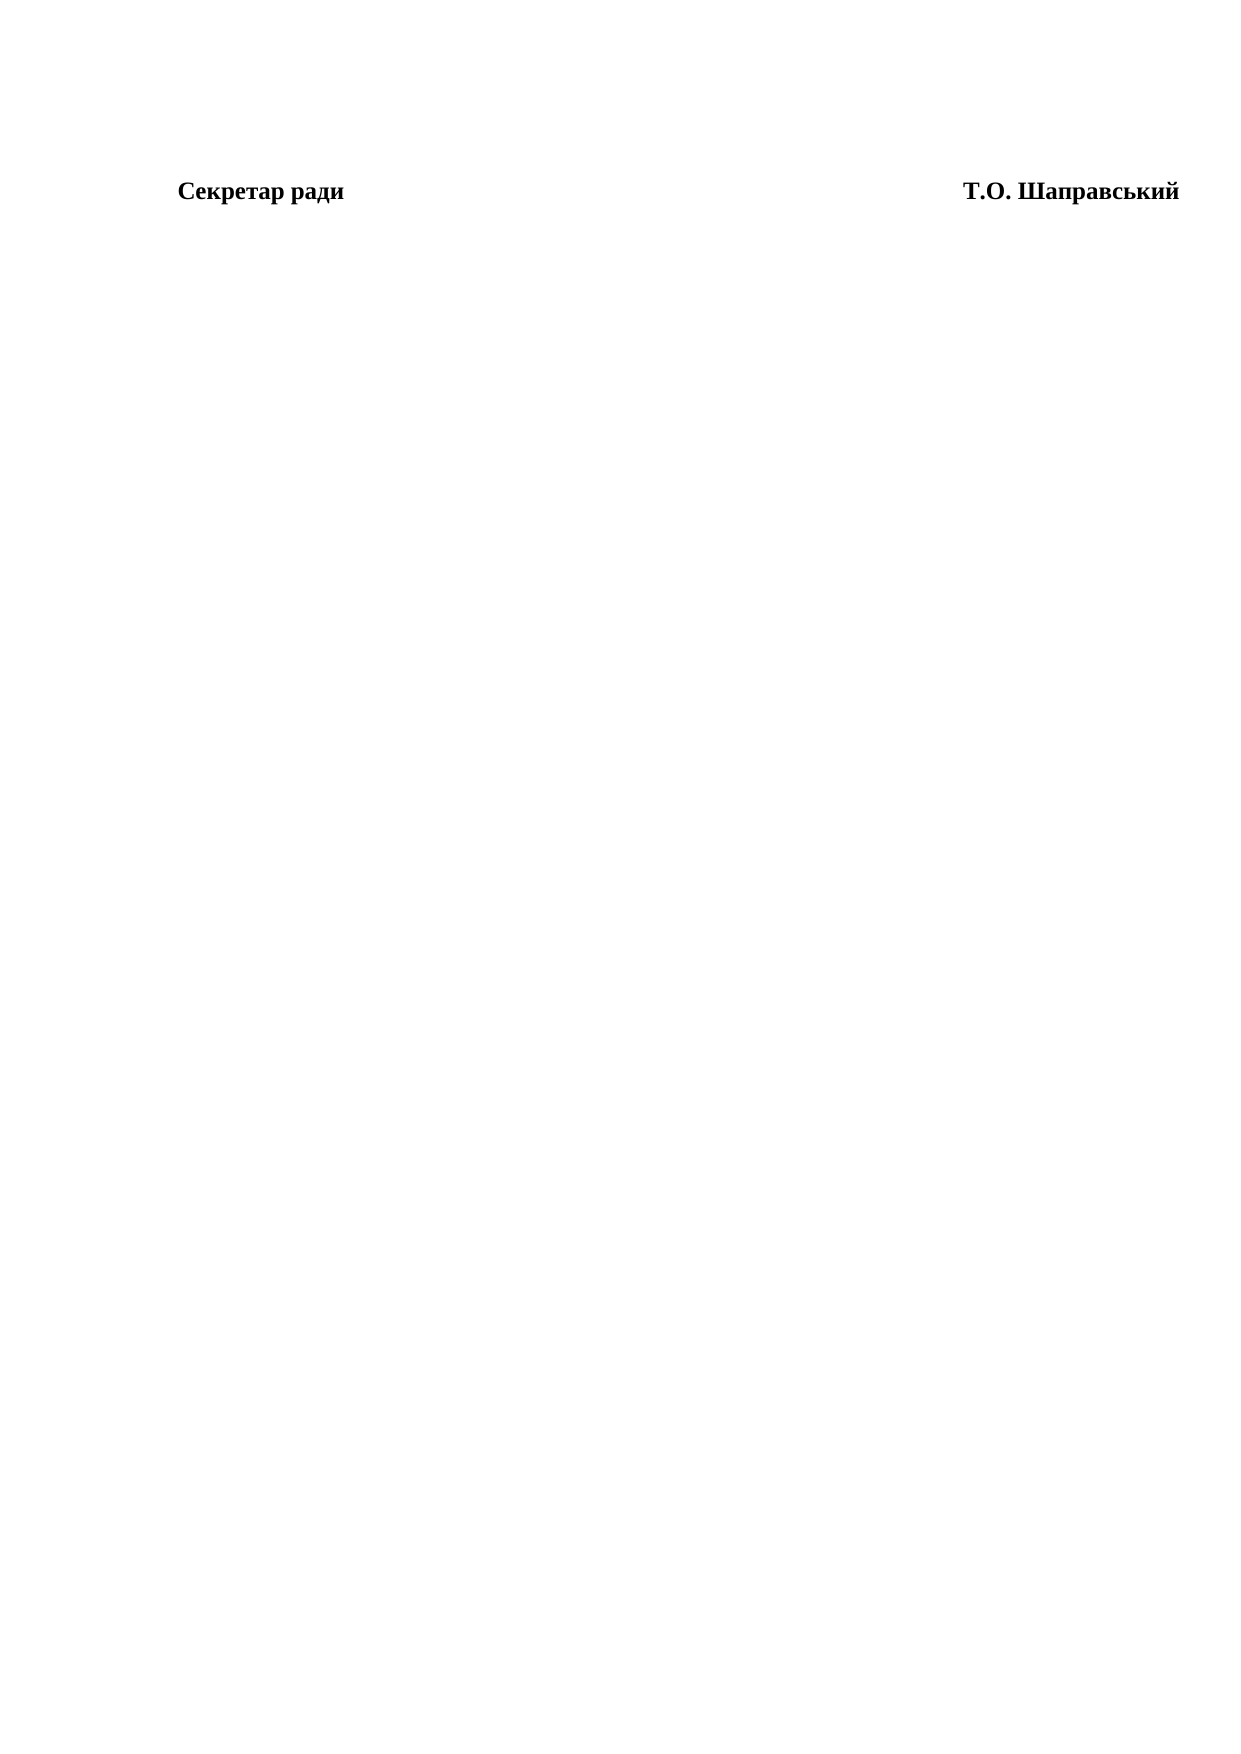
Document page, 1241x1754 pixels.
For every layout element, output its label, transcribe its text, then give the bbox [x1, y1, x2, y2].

text Секретар ради Т.О. Шаправський [177, 176, 1181, 205]
